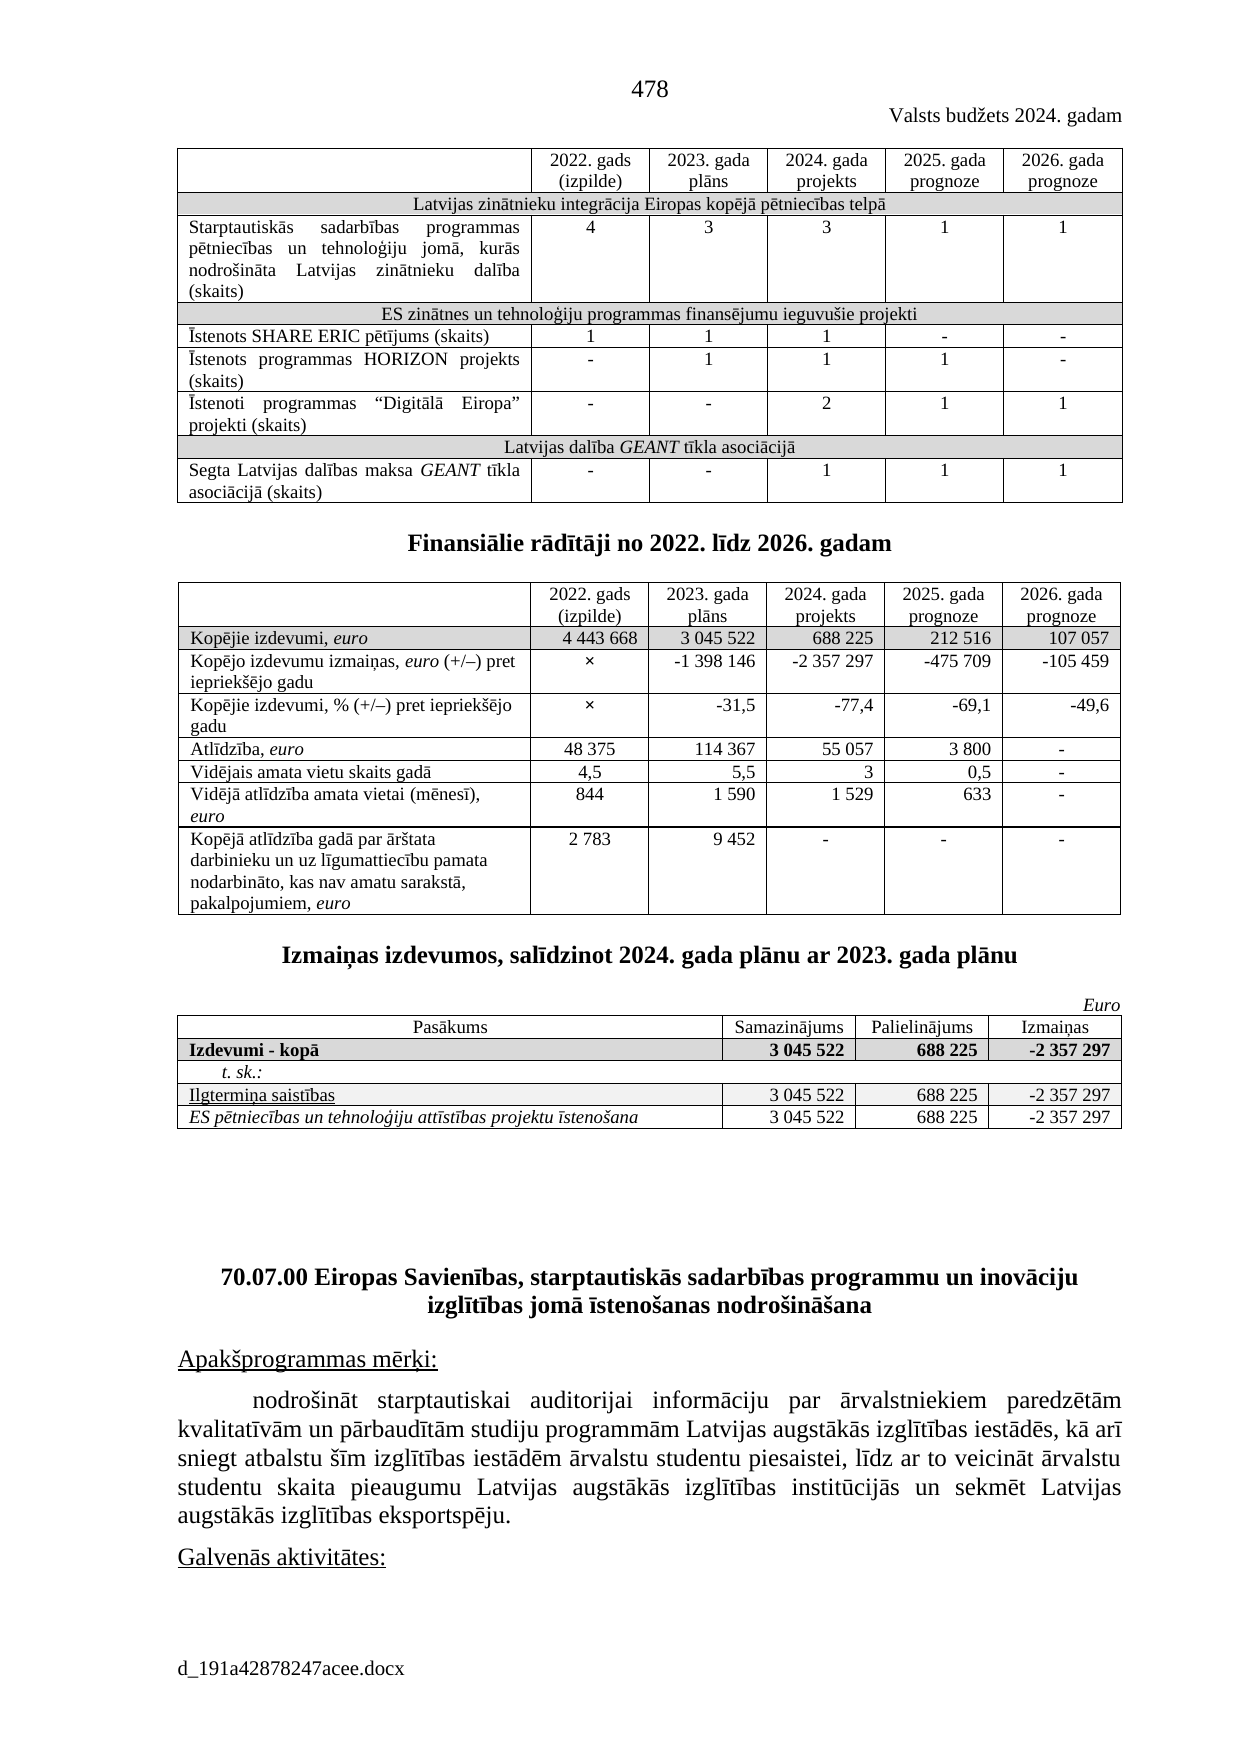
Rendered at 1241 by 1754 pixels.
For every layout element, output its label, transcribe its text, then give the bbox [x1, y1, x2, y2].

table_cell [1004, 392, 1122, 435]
text Galvenās aktivitātes: [177, 1542, 1122, 1570]
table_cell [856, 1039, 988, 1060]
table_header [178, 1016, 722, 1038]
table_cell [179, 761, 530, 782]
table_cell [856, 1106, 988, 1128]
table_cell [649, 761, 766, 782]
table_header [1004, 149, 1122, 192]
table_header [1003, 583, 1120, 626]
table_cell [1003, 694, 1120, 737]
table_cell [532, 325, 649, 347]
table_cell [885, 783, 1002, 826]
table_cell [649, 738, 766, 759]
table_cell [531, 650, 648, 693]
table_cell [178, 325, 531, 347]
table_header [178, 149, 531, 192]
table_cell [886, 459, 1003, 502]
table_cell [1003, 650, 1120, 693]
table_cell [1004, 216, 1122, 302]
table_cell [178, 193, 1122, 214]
text nodrošināt starptautiskai auditorijai informāciju par ārvalstniekiem paredzētām kvalitatīvām un pārbaudītām studiju programmām Latvijas augstākās izglītības iestādēs, kā arī sniegt atbalstu šīm izglītības iestādēm ārvalstu studentu piesaistei, līdz ar to veicināt ārvalstu studentu skaita pieaugumu Latvijas augstākās izglītības institūcijās un sekmēt Latvijas augstākās izglītības eksportspēju. [177, 1385, 1122, 1529]
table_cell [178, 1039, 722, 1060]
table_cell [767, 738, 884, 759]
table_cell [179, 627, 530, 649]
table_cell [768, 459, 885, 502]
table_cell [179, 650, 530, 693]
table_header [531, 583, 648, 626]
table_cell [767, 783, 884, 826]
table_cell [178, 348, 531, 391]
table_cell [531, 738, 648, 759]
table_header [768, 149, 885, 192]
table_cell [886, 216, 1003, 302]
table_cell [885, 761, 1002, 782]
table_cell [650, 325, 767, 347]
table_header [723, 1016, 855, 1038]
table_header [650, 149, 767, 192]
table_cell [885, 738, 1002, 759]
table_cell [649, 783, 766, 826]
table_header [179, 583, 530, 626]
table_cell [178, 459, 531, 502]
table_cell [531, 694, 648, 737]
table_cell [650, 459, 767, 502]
text Euro [1002, 993, 1122, 1015]
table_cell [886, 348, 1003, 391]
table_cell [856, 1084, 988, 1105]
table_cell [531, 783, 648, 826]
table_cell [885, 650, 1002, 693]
text Apakšprogrammas mērķi: [177, 1344, 1122, 1373]
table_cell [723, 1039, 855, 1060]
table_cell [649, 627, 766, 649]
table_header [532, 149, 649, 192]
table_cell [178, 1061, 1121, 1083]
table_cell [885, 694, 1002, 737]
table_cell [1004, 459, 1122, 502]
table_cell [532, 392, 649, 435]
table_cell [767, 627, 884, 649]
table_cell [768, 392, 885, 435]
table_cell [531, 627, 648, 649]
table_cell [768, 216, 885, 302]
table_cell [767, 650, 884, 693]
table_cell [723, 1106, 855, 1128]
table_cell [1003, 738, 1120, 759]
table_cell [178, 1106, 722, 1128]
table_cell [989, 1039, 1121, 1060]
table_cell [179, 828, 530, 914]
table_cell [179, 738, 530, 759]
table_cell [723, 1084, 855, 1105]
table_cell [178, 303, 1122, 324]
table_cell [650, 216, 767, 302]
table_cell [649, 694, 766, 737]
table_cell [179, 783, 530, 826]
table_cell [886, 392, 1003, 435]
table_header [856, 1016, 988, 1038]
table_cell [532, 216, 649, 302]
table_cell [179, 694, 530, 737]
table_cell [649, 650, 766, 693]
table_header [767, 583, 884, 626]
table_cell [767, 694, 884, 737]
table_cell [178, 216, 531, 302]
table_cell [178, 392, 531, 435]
text Finansiālie rādītāji no 2022. līdz 2026. gadam [177, 528, 1122, 557]
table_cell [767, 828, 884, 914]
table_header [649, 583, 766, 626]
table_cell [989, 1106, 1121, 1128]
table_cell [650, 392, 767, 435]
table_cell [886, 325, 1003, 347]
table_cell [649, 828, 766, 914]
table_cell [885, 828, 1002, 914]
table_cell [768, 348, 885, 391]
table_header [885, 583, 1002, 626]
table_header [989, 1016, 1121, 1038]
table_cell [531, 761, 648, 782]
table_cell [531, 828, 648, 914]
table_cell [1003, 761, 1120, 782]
text 70.07.00 Eiropas Savienības, starptautiskās sadarbības programmu un inovāciju izglītības jomā īstenošanas nodrošināšana [177, 1262, 1122, 1319]
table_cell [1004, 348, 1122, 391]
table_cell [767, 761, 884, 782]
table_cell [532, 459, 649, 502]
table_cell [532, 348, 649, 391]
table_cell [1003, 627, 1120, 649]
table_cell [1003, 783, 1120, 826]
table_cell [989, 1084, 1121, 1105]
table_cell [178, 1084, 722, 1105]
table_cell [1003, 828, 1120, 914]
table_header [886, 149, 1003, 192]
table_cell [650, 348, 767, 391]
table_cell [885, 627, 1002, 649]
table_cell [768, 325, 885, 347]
text Izmaiņas izdevumos, salīdzinot 2024. gada plānu ar 2023. gada plānu [177, 940, 1122, 968]
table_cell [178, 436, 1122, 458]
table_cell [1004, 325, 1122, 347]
